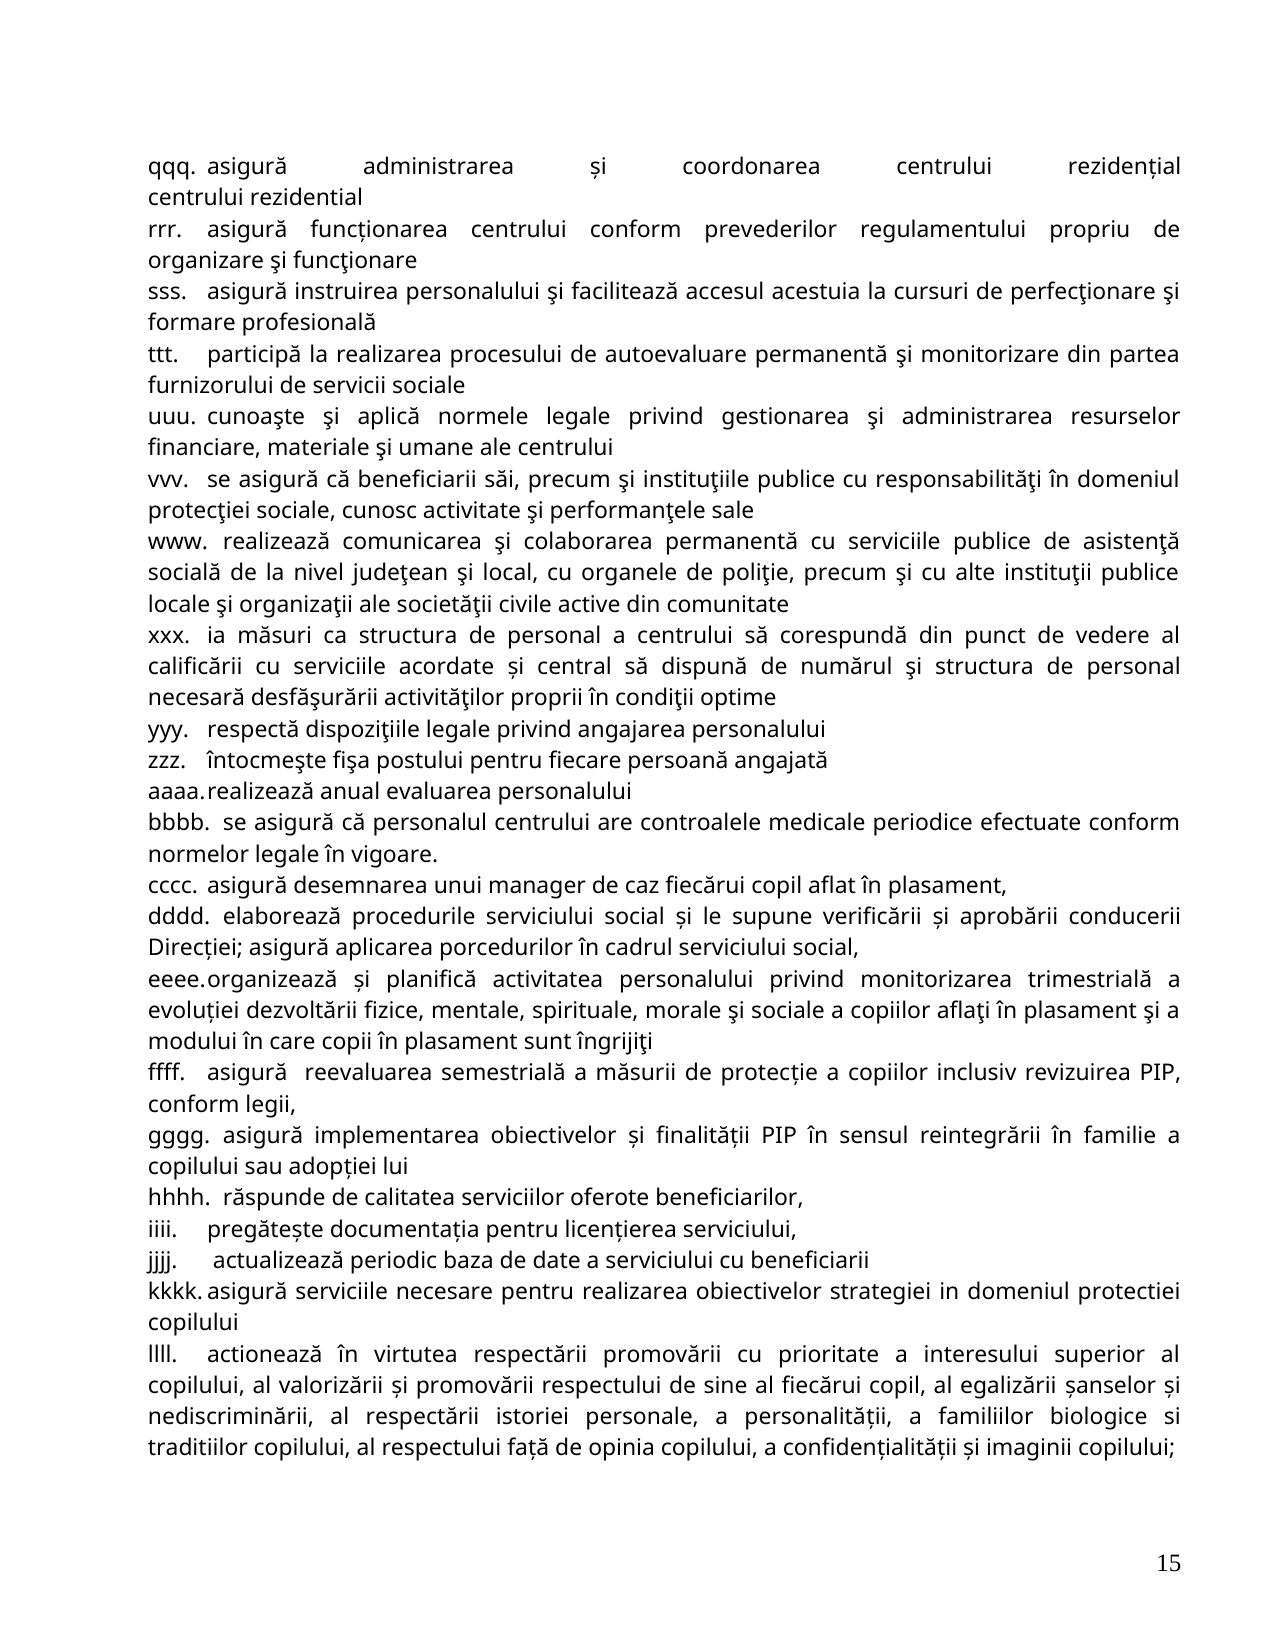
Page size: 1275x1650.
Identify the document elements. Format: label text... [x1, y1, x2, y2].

list realizează comunicarea şi colaborarea permanentă cu serviciile publice de asistenţă socială de la nivel judeţean şi local, cu organele de poliţie, precum şi cu alte instituţii publice locale şi organizaţii ale societăţii civile active din comunitate [148, 525, 1181, 619]
list asigură funcționarea centrului conform prevederilor regulamentului propriu de organizare şi funcţionare [148, 212, 1181, 275]
list ia măsuri ca structura de personal a centrului să corespundă din punct de vedere al calificării cu serviciile acordate și central să dispună de numărul şi structura de personal necesară desfăşurării activităţilor proprii în condiţii optime [148, 619, 1181, 712]
list asigură desemnarea unui manager de caz fiecărui copil aflat în plasament, [148, 869, 1181, 900]
list actionează în virtutea respectării promovării cu prioritate a interesului superior al copilului, al valorizării și promovării respectului de sine al fiecărui copil, al egalizării șanselor și nediscriminării, al respectării istoriei personale, a personalității, a familiilor biologice si traditiilor copilului, al respectului față de opinia copilului, a confidențialității și imaginii copilului; [148, 1337, 1181, 1462]
list răspunde de calitatea serviciilor oferote beneficiarilor, [148, 1181, 1181, 1212]
list realizează anual evaluarea personalului [148, 775, 1181, 806]
list asigură implementarea obiectivelor și finalității PIP în sensul reintegrării în familie a copilului sau adopției lui [148, 1119, 1181, 1181]
list asigură administrarea și coordonarea centrului rezidențial centrului rezidential [148, 150, 1181, 212]
list pregătește documentația pentru licențierea serviciului, [148, 1212, 1181, 1244]
list se asigură că personalul centrului are controalele medicale periodice efectuate conform normelor legale în vigoare. [148, 806, 1181, 869]
list asigură reevaluarea semestrială a măsurii de protecție a copiilor inclusiv revizuirea PIP, conform legii, [148, 1056, 1181, 1119]
list asigură instruirea personalului şi facilitează accesul acestuia la cursuri de perfecţionare şi formare profesională [148, 275, 1181, 337]
list elaborează procedurile serviciului social și le supune verificării și aprobării conducerii Direcției; asigură aplicarea porcedurilor în cadrul serviciului social, [148, 900, 1181, 962]
list se asigură că beneficiarii săi, precum şi instituţiile publice cu responsabilităţi în domeniul protecţiei sociale, cunosc activitate şi performanţele sale [148, 462, 1181, 525]
list organizează și planifică activitatea personalului privind monitorizarea trimestrială a evoluției dezvoltării fizice, mentale, spirituale, morale şi sociale a copiilor aflaţi în plasament şi a modului în care copii în plasament sunt îngrijiţi [148, 962, 1181, 1056]
list actualizează periodic baza de date a serviciului cu beneficiarii [148, 1244, 1181, 1275]
list cunoaşte şi aplică normele legale privind gestionarea şi administrarea resurselor financiare, materiale şi umane ale centrului [148, 400, 1181, 462]
list participă la realizarea procesului de autoevaluare permanentă şi monitorizare din partea furnizorului de servicii sociale [148, 337, 1181, 400]
list asigură serviciile necesare pentru realizarea obiectivelor strategiei in domeniul protectiei copilului [148, 1275, 1181, 1337]
list respectă dispoziţiile legale privind angajarea personalului [148, 712, 1181, 744]
list întocmeşte fişa postului pentru fiecare persoană angajată [148, 744, 1181, 775]
